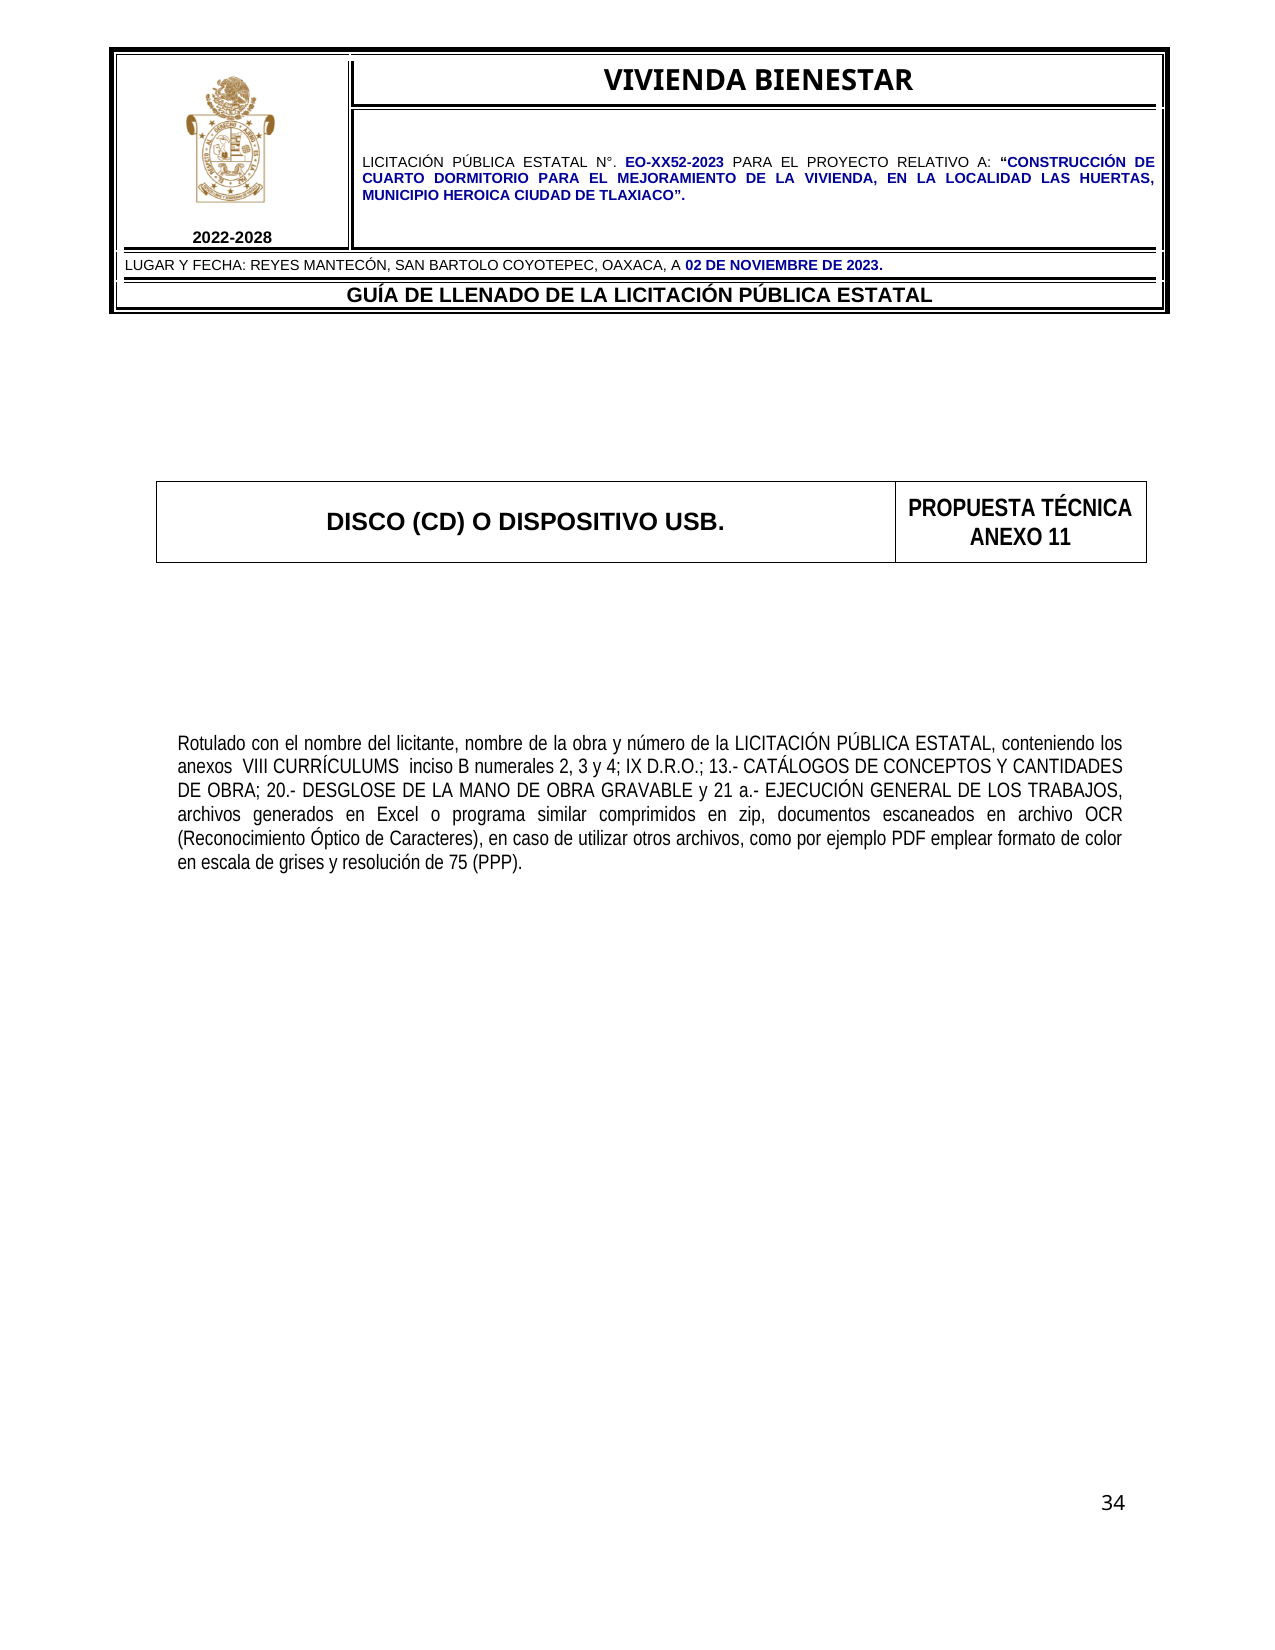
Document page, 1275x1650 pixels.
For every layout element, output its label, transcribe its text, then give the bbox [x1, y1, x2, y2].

picture [180, 72, 277, 201]
table_header DISCO (CD) O DISPOSITIVO USB. [157, 482, 895, 562]
text Rotulado con el nombre del licitante, nombre de la obra y número de la LICITACIÓN PÚBLICA ESTATAL, conteniendo los anexos VIII CURRÍCULUMS inciso B numerales 2, 3 y 4; IX D.R.O.; 13.- CATÁLOGOS DE CONCEPTOS Y CANTIDADES DE OBRA; 20.- DESGLOSE DE LA MANO DE OBRA GRAVABLE y 21 a.- EJECUCIÓN GENERAL DE LOS TRABAJOS, archivos generados en Excel o programa similar comprimidos en zip, documentos escaneados en archivo OCR (Reconocimiento Óptico de Caracteres), en caso de utilizar otros archivos, como por ejemplo PDF emplear formato de color en escala de grises y resolución de 75 (PPP). [177, 731, 1125, 874]
table_header PROPUESTA TÉCNICA ANEXO 11 [896, 482, 1146, 562]
